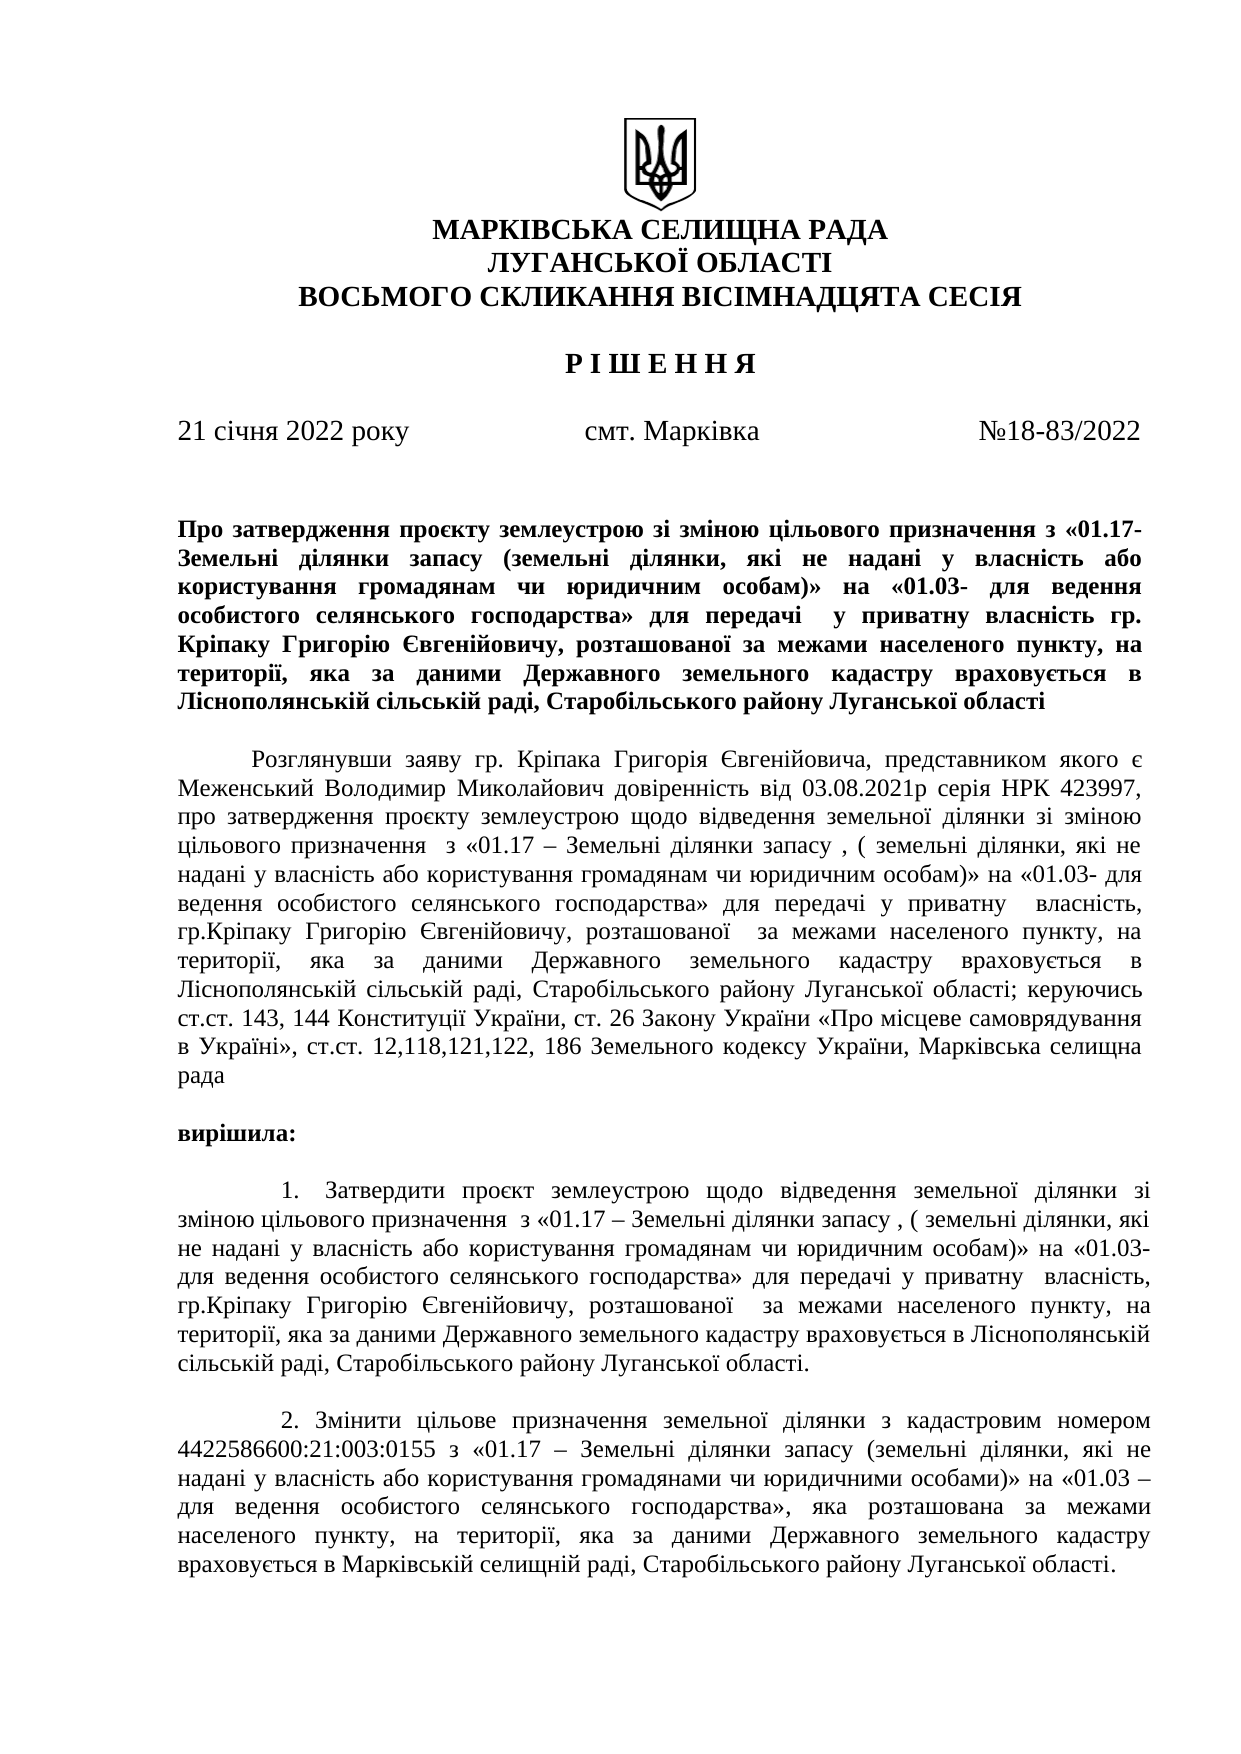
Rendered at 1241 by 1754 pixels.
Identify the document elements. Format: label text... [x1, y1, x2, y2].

subtitle ЛУГАНСЬКОЇ ОБЛАСТІ [177, 246, 1143, 279]
list Затвердити проєкт землеустрою щодо відведення земельної ділянки зі зміною цільового призначення з «01.17 – Земельні ділянки запасу , ( земельні ділянки, які не надані у власність або користування громадянам чи юридичним особам)» на «01.03- для ведення особистого селянського господарства» для передачі у приватну власність, гр.Кріпаку Григорію Євгенійовичу, розташованої за межами населеного пункту, на території, яка за даними Державного земельного кадастру враховується в Ліснополянській сільській раді, Старобільського району Луганської області. [177, 1175, 1152, 1376]
text 2. Змінити цільове призначення земельної ділянки з кадастровим номером 4422586600:21:003:0155 з «01.17 – Земельні ділянки запасу (земельні ділянки, які не надані у власність або користування громадянами чи юридичними особами)» на «01.03 – для ведення особистого селянського господарства», яка розташована за межами населеного пункту, на території, яка за даними Державного земельного кадастру враховується в Марківській селищній раді, Старобільського району Луганської області. [177, 1405, 1152, 1578]
text Р І Ш Е Н Н Я [177, 346, 1143, 380]
text Про затвердження проєкту землеустрою зі зміною цільового призначення з «01.17- Земельні ділянки запасу (земельні ділянки, які не надані у власність або користування громадянам чи юридичним особам)» на «01.03- для ведення особистого селянського господарства» для передачі у приватну власність гр. Кріпаку Григорію Євгенійовичу, розташованої за межами населеного пункту, на території, яка за даними Державного земельного кадастру враховується в Ліснополянській сільській раді, Старобільського району Луганської області [177, 514, 1143, 715]
text ВОСЬМОГО СКЛИКАННЯ ВІСІМНАДЦЯТА СЕСІЯ [177, 279, 1143, 313]
subtitle МАРКІВСЬКА СЕЛИЩНА РАДА [177, 212, 1143, 246]
text 21 січня 2022 року смт. Марківка №18-83/2022 [177, 413, 1143, 447]
text вирішила: [177, 1118, 1143, 1146]
picture [624, 118, 697, 212]
text Розглянувши заяву гр. Кріпака Григорія Євгенійовича, представником якого є Меженський Володимир Миколайович довіренність від 03.08.2021р серія НРК 423997, про затвердження проєкту землеустрою щодо відведення земельної ділянки зі зміною цільового призначення з «01.17 – Земельні ділянки запасу , ( земельні ділянки, які не надані у власність або користування громадянам чи юридичним особам)» на «01.03- для ведення особистого селянського господарства» для передачі у приватну власність, гр.Кріпаку Григорію Євгенійовичу, розташованої за межами населеного пункту, на території, яка за даними Державного земельного кадастру враховується в Ліснополянській сільській раді, Старобільського району Луганської області; керуючись ст.ст. 143, 144 Конституції України, ст. 26 Закону України «Про місцеве самоврядування в Україні», ст.ст. 12,118,121,122, 186 Земельного кодексу України, Марківська селищна рада [177, 744, 1143, 1089]
